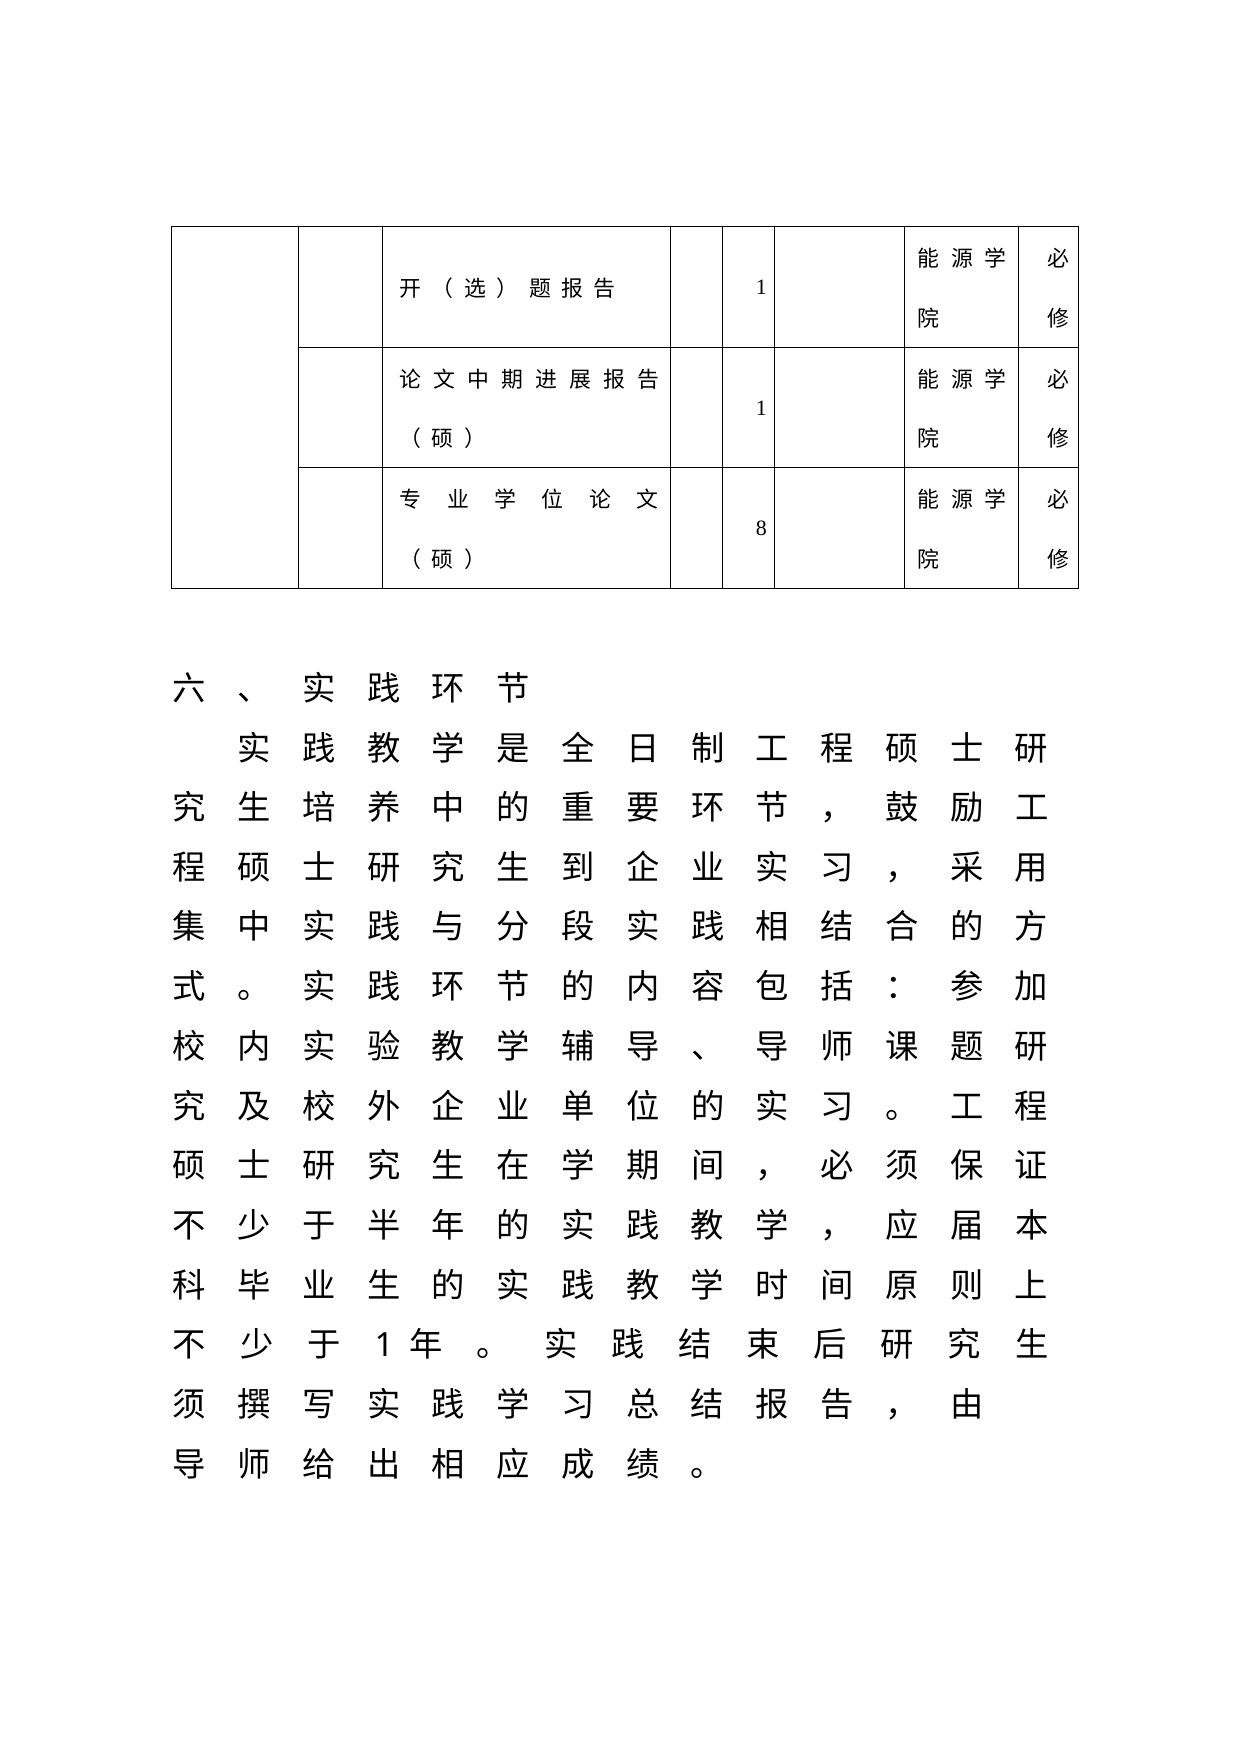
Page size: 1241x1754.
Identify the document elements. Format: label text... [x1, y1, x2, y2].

table_cell 1 [723, 227, 774, 347]
table_cell [671, 348, 722, 467]
text 六、实践环节 [172, 656, 1079, 716]
table_cell [299, 227, 382, 347]
table_cell 开（选）题报告 [383, 227, 670, 347]
table_cell 能源学院 [905, 227, 1018, 347]
table_cell 能源学院 [905, 468, 1018, 587]
table_cell [299, 468, 382, 587]
table_cell 必修 [1019, 468, 1078, 587]
table_cell [775, 468, 904, 587]
table_cell 8 [723, 468, 774, 587]
table_cell [775, 227, 904, 347]
table_cell 必修 [1019, 348, 1078, 467]
table_cell 能源学院 [905, 348, 1018, 467]
text 实践教学是全日制工程硕士研究生培养中的重要环节，鼓励工程硕士研究生到企业实习，采用集中实践与分段实践相结合的方式。实践环节的内容包括：参加校内实验教学辅导、导师课题研究及校外企业单位的实习。工程硕士研究生在学期间，必须保证不少于半年的实践教学，应届本科毕业生的实践教学时间原则上不少于1年。实践结束后研究生须撰写实践学习总结报告，由 [172, 716, 1079, 1432]
table_cell [671, 227, 722, 347]
table_cell [775, 348, 904, 467]
table_cell 必修 [1019, 227, 1078, 347]
table_cell 1 [723, 348, 774, 467]
text 导师给出相应成绩。 [172, 1432, 1079, 1491]
table_cell [299, 348, 382, 467]
table_cell [671, 468, 722, 587]
table_cell 论文中期进展报告（硕） [383, 348, 670, 467]
table_cell 专业学位论文（硕） [383, 468, 670, 587]
